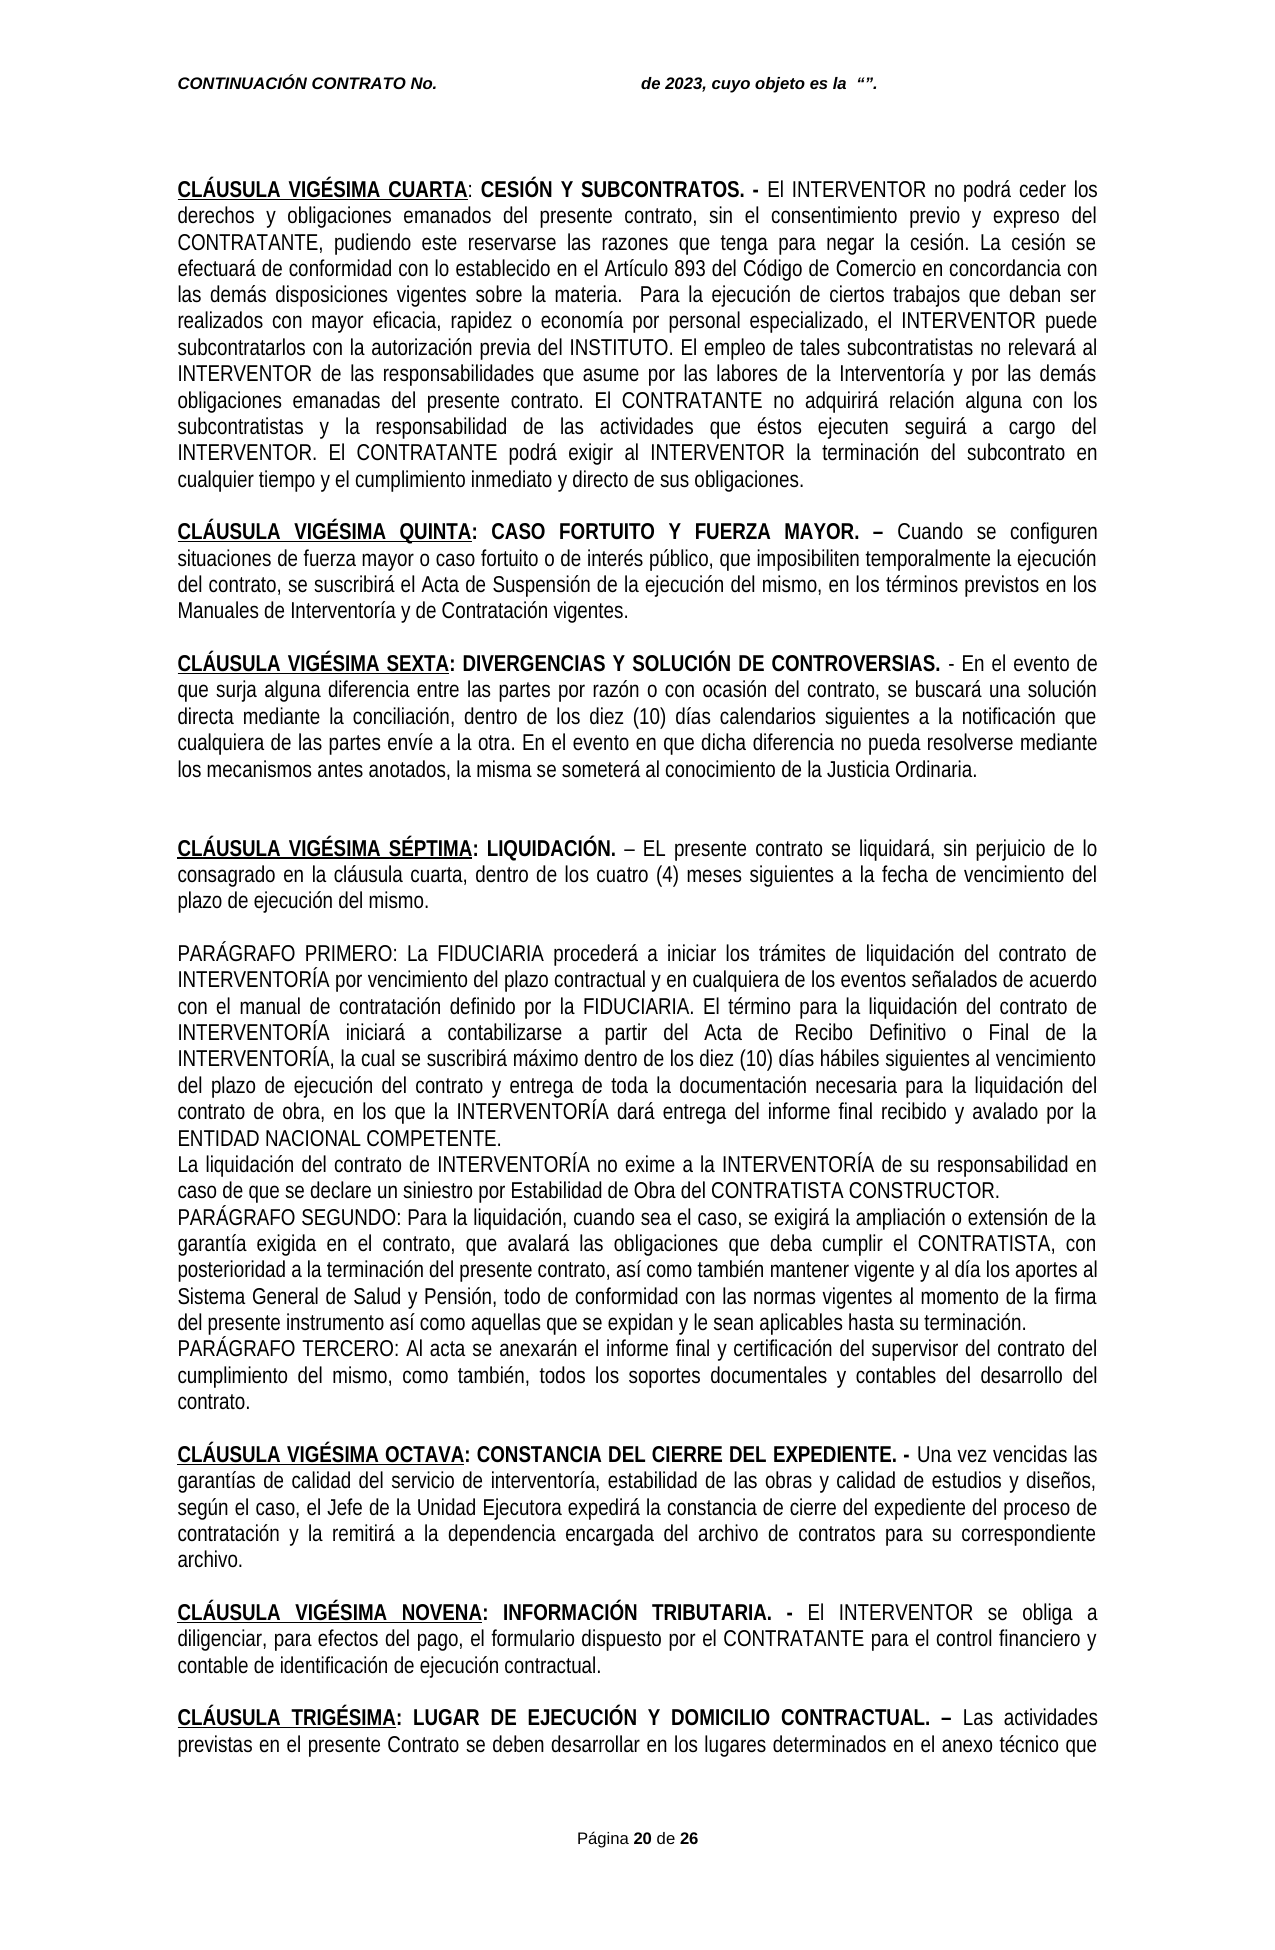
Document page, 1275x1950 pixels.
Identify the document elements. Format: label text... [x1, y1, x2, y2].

text CLÁUSULA VIGÉSIMA OCTAVA: CONSTANCIA DEL CIERRE DEL EXPEDIENTE. - Una vez vencidas las garantías de calidad del servicio de interventoría, estabilidad de las obras y calidad de estudios y diseños, según el caso, el Jefe de la Unidad Ejecutora expedirá la constancia de cierre del expediente del proceso de contratación y la remitirá a la dependencia encargada del archivo de contratos para su correspondiente archivo. [177, 1441, 1098, 1572]
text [177, 1704, 1098, 1757]
text CLÁUSULA VIGÉSIMA CUARTA: CESIÓN Y SUBCONTRATOS. - El INTERVENTOR no podrá ceder los derechos y obligaciones emanados del presente contrato, sin el consentimiento previo y expreso del CONTRATANTE, pudiendo este reservarse las razones que tenga para negar la cesión. La cesión se efectuará de conformidad con lo establecido en el Artículo 893 del Código de Comercio en concordancia con las demás disposiciones vigentes sobre la materia. Para la ejecución de ciertos trabajos que deban ser realizados con mayor eficacia, rapidez o economía por personal especializado, el INTERVENTOR puede subcontratarlos con la autorización previa del INSTITUTO. El empleo de tales subcontratistas no relevará al INTERVENTOR de las responsabilidades que asume por las labores de la Interventoría y por las demás obligaciones emanadas del presente contrato. El CONTRATANTE no adquirirá relación alguna con los subcontratistas y la responsabilidad de las actividades que éstos ejecuten seguirá a cargo del INTERVENTOR. El CONTRATANTE podrá exigir al INTERVENTOR la terminación del subcontrato en cualquier tiempo y el cumplimiento inmediato y directo de sus obligaciones. [177, 176, 1098, 492]
text PARÁGRAFO PRIMERO: La FIDUCIARIA procederá a iniciar los trámites de liquidación del contrato de INTERVENTORÍA por vencimiento del plazo contractual y en cualquiera de los eventos señalados de acuerdo con el manual de contratación definido por la FIDUCIARIA. El término para la liquidación del contrato de INTERVENTORÍA iniciará a contabilizarse a partir del Acta de Recibo Definitivo o Final de la INTERVENTORÍA, la cual se suscribirá máximo dentro de los diez (10) días hábiles siguientes al vencimiento del plazo de ejecución del contrato y entrega de toda la documentación necesaria para la liquidación del contrato de obra, en los que la INTERVENTORÍA dará entrega del informe final recibido y avalado por la ENTIDAD NACIONAL COMPETENTE. [177, 940, 1098, 1151]
text CLÁUSULA VIGÉSIMA SEXTA: DIVERGENCIAS Y SOLUCIÓN DE CONTROVERSIAS. - En el evento de que surja alguna diferencia entre las partes por razón o con ocasión del contrato, se buscará una solución directa mediante la conciliación, dentro de los diez (10) días calendarios siguientes a la notificación que cualquiera de las partes envíe a la otra. En el evento en que dicha diferencia no pueda resolverse mediante los mecanismos antes anotados, la misma se someterá al conocimiento de la Justicia Ordinaria. [177, 650, 1098, 782]
text CLÁUSULA VIGÉSIMA SÉPTIMA: LIQUIDACIÓN. – EL presente contrato se liquidará, sin perjuicio de lo consagrado en la cláusula cuarta, dentro de los cuatro (4) meses siguientes a la fecha de vencimiento del plazo de ejecución del mismo. [177, 834, 1098, 914]
text PARÁGRAFO SEGUNDO: Para la liquidación, cuando sea el caso, se exigirá la ampliación o extensión de la garantía exigida en el contrato, que avalará las obligaciones que deba cumplir el CONTRATISTA, con posterioridad a la terminación del presente contrato, así como también mantener vigente y al día los aportes al Sistema General de Salud y Pensión, todo de conformidad con las normas vigentes al momento de la firma del presente instrumento así como aquellas que se expidan y le sean aplicables hasta su terminación. [177, 1203, 1098, 1335]
text La liquidación del contrato de INTERVENTORÍA no exime a la INTERVENTORÍA de su responsabilidad en caso de que se declare un siniestro por Estabilidad de Obra del CONTRATISTA CONSTRUCTOR. [177, 1151, 1098, 1203]
text CLÁUSULA VIGÉSIMA NOVENA: INFORMACIÓN TRIBUTARIA. - El INTERVENTOR se obliga a diligenciar, para efectos del pago, el formulario dispuesto por el CONTRATANTE para el control financiero y contable de identificación de ejecución contractual. [177, 1599, 1098, 1678]
text PARÁGRAFO TERCERO: Al acta se anexarán el informe final y certificación del supervisor del contrato del cumplimiento del mismo, como también, todos los soportes documentales y contables del desarrollo del contrato. [177, 1335, 1098, 1414]
text CLÁUSULA VIGÉSIMA QUINTA: CASO FORTUITO Y FUERZA MAYOR. – Cuando se configuren situaciones de fuerza mayor o caso fortuito o de interés público, que imposibiliten temporalmente la ejecución del contrato, se suscribirá el Acta de Suspensión de la ejecución del mismo, en los términos previstos en los Manuales de Interventoría y de Contratación vigentes. [177, 518, 1098, 624]
